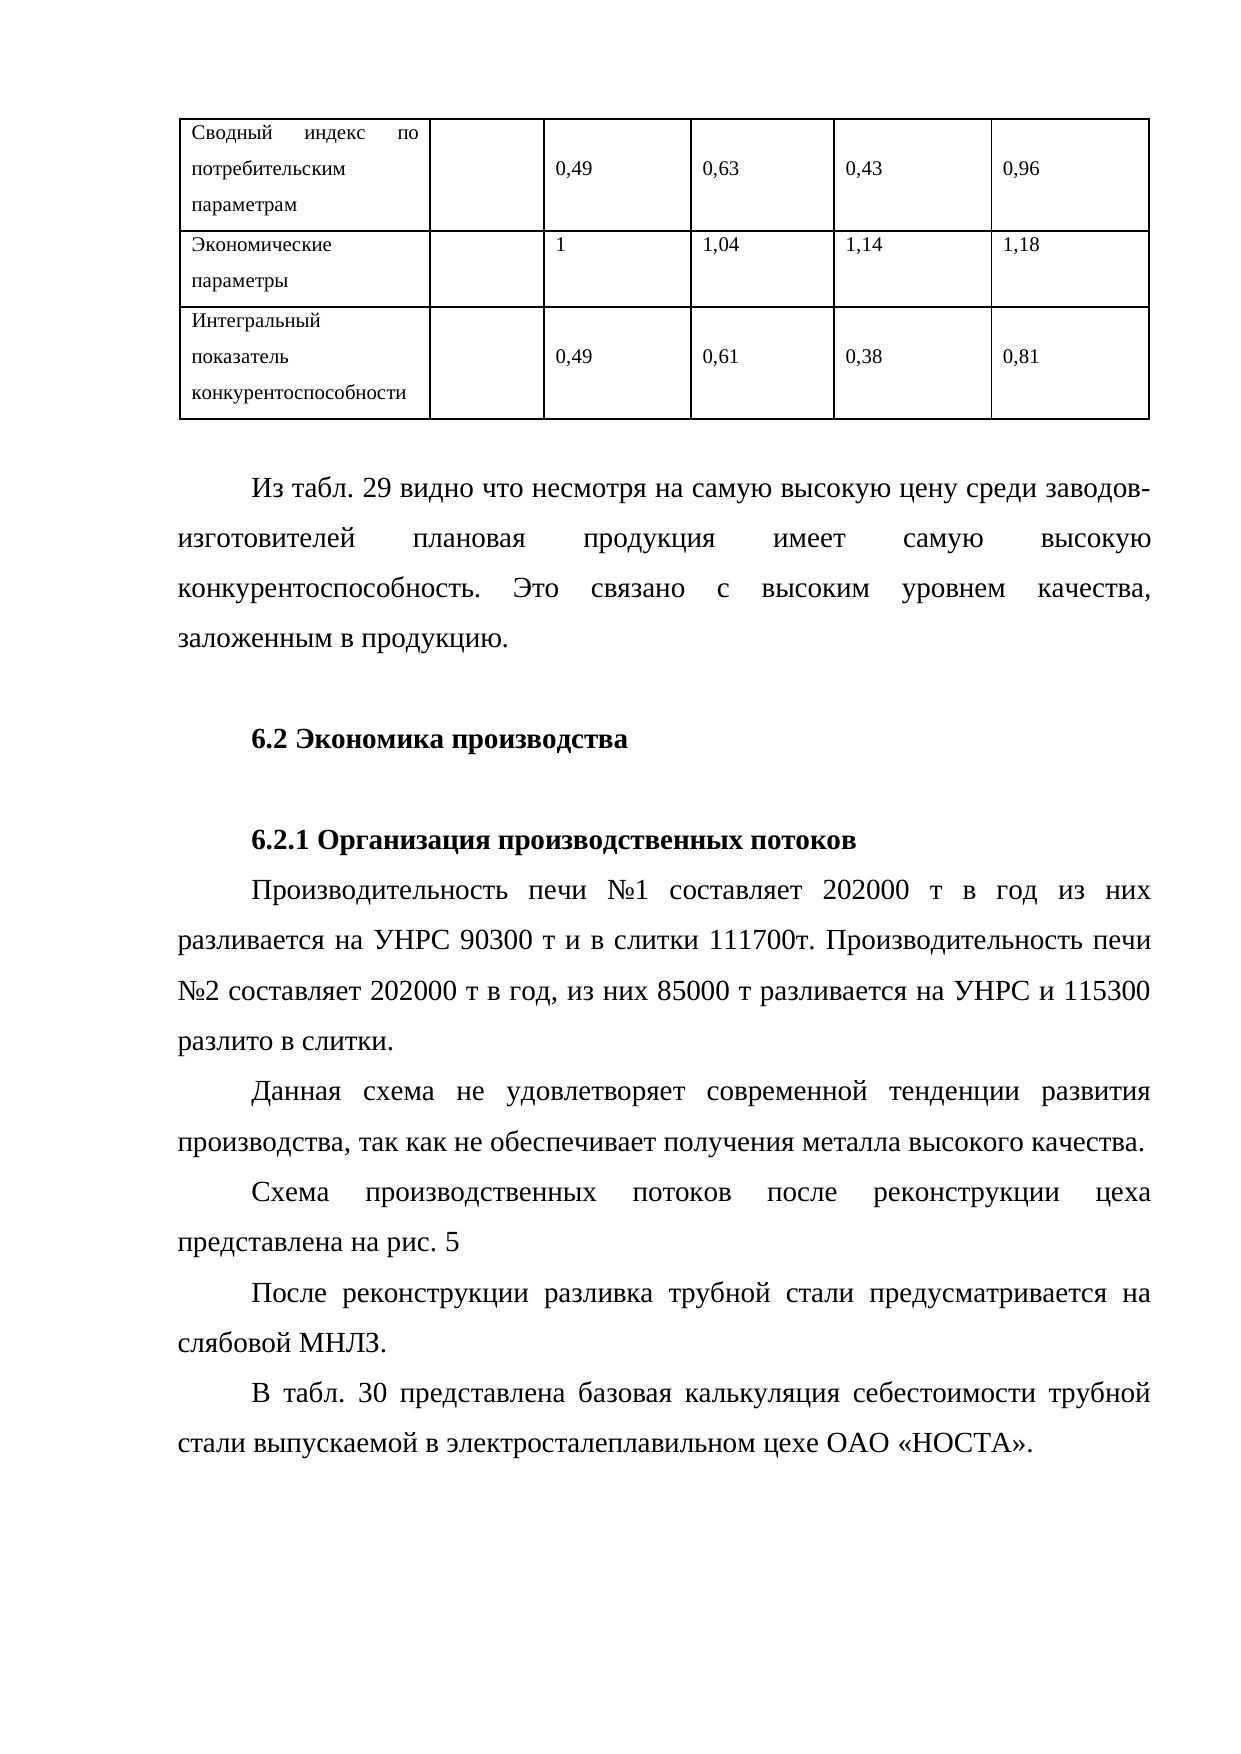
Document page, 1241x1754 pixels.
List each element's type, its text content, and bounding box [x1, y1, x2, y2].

text Схема производственных потоков после реконструкции цеха представлена на рис. 5 [177, 1174, 1152, 1258]
table_cell [431, 120, 543, 230]
table_cell 0,81 [992, 308, 1148, 418]
text Данная схема не удовлетворяет современной тенденции развития производства, так как не обеспечивает получения металла высокого качества. [177, 1074, 1152, 1157]
table_cell 1,04 [692, 232, 833, 306]
table_cell 0,38 [835, 308, 991, 418]
table_cell Интегральный показатель конкурентоспособности [181, 308, 429, 418]
table_cell 0,49 [545, 308, 690, 418]
table_cell 0,43 [835, 120, 991, 230]
table_cell [431, 308, 543, 418]
text 6.2 Экономика производства [177, 721, 1152, 755]
table_cell 1,18 [992, 232, 1148, 306]
table_cell [431, 232, 543, 306]
table_cell 0,49 [545, 120, 690, 230]
table_cell 0,63 [692, 120, 833, 230]
text Производительность печи №1 составляет 202000 т в год из них разливается на УНРС 90300 т и в слитки 111700т. Производительность печи №2 составляет 202000 т в год, из них 85000 т разливается на УНРС и 115300 разлито в слитки. [177, 872, 1152, 1057]
table_cell Экономические параметры [181, 232, 429, 306]
table_cell 0,61 [692, 308, 833, 418]
text 6.2.1 Организация производственных потоков [177, 822, 1152, 856]
table_cell 1 [545, 232, 690, 306]
text В табл. 30 представлена базовая калькуляция себестоимости трубной стали выпускаемой в электросталеплавильном цехе ОАО «НОСТА». [177, 1376, 1152, 1459]
text После реконструкции разливка трубной стали предусматривается на слябовой МНЛЗ. [177, 1275, 1152, 1359]
table_cell Сводный индекс по потребительским параметрам [181, 120, 429, 230]
table_cell 0,96 [992, 120, 1148, 230]
text Из табл. 29 видно что несмотря на самую высокую цену среди заводов-изготовителей плановая продукция имеет самую высокую конкурентоспособность. Это связано с высоким уровнем качества, заложенным в продукцию. [177, 470, 1152, 654]
table_cell 1,14 [835, 232, 991, 306]
